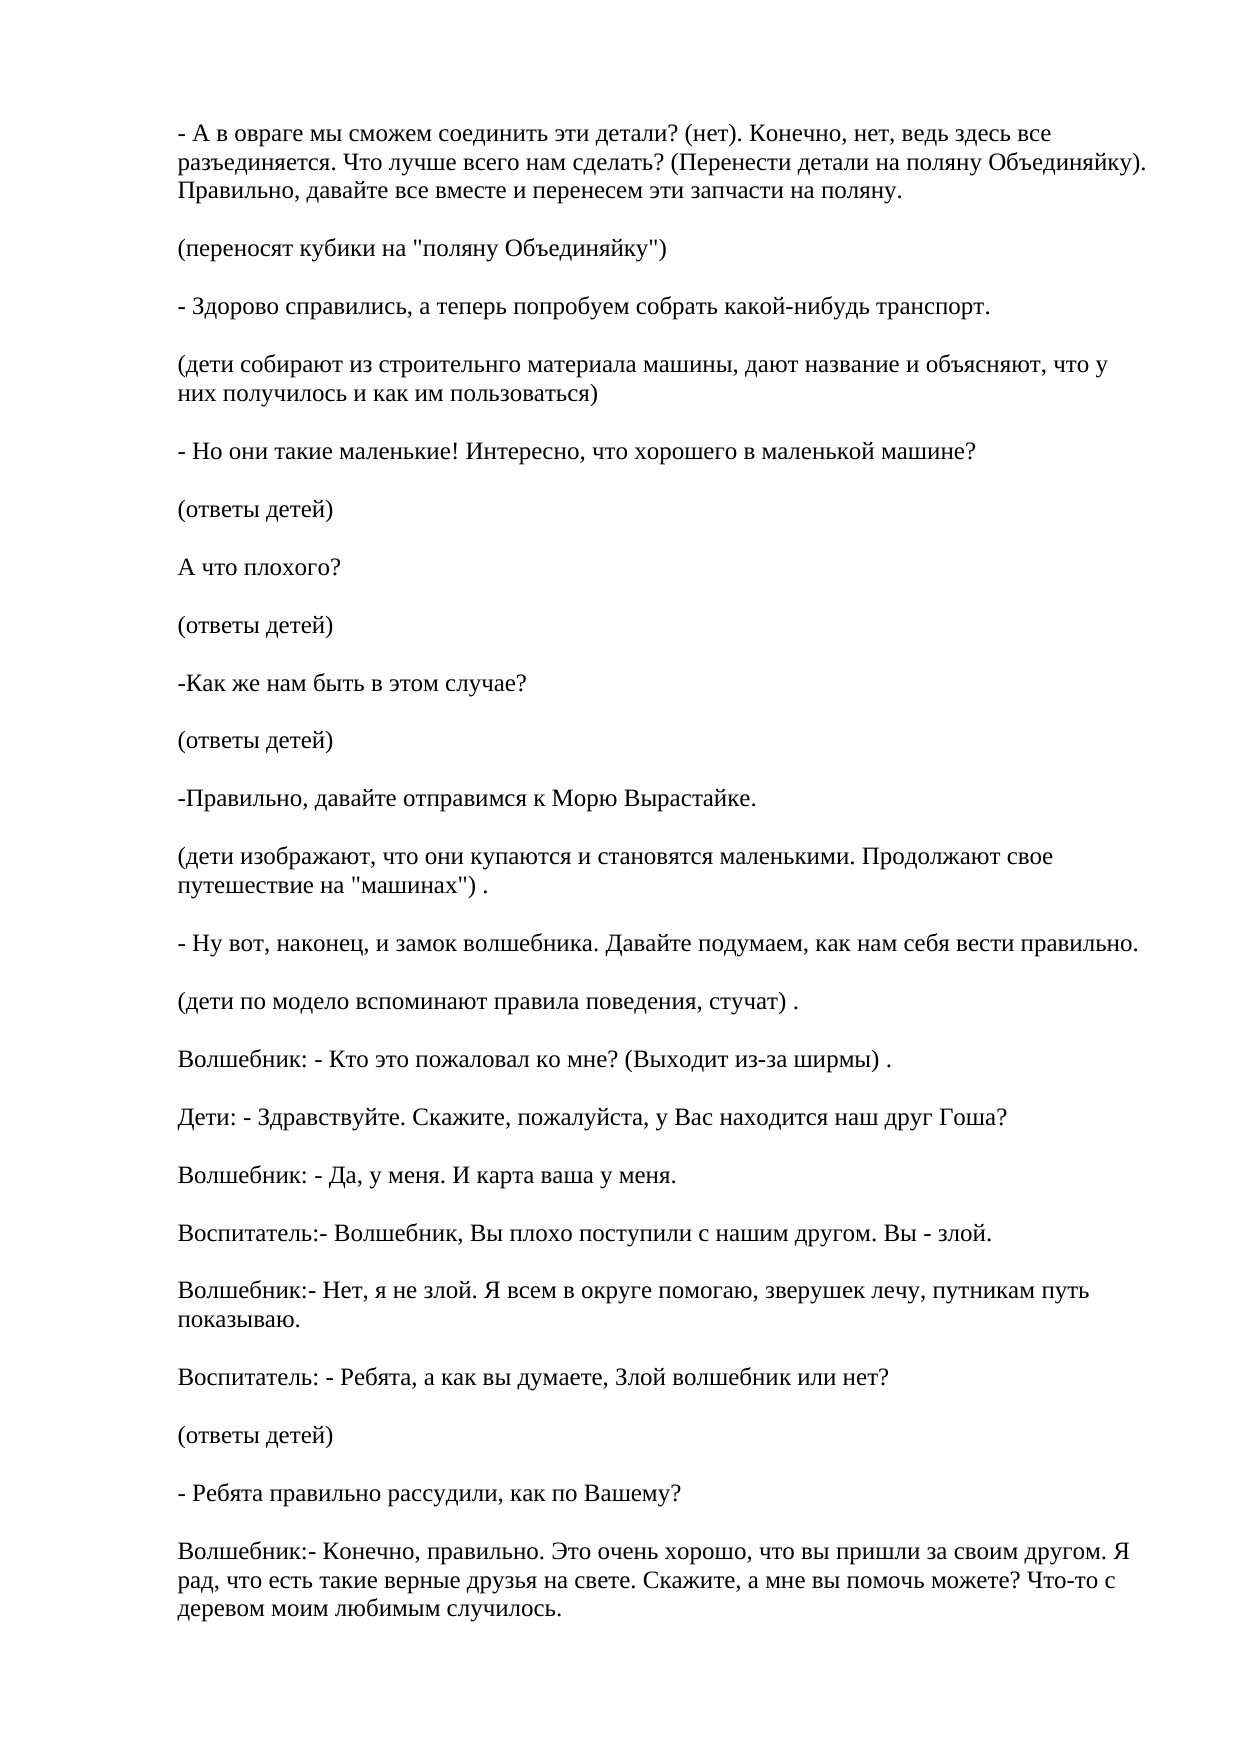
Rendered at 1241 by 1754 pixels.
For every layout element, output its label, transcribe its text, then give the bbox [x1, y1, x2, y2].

text Волшебник:- Конечно, правильно. Это очень хорошо, что вы пришли за своим другом. Я рад, что есть такие верные друзья на свете. Скажите, а мне вы помочь можете? Что-то с деревом моим любимым случилось. [177, 1536, 1152, 1622]
text (дети по модело вспоминают правила поведения, стучат) . [177, 986, 1152, 1015]
text - Ребята правильно рассудили, как по Вашему? [177, 1478, 1152, 1507]
text Волшебник:- Нет, я не злой. Я всем в округе помогаю, зверушек лечу, путникам путь показываю. [177, 1276, 1152, 1333]
text - Здорово справились, а теперь попробуем собрать какой-нибудь транспорт. [177, 291, 1152, 320]
text (дети изображают, что они купаются и становятся маленькими. Продолжают свое путешествие на "машинах") . [177, 841, 1152, 899]
text Волшебник: - Кто это пожаловал ко мне? (Выходит из-за ширмы) . [177, 1044, 1152, 1073]
text -Как же нам быть в этом случае? [177, 668, 1152, 696]
text Воспитатель:- Волшебник, Вы плохо поступили с нашим другом. Вы - злой. [177, 1218, 1152, 1246]
text (ответы детей) [177, 610, 1152, 638]
text (ответы детей) [177, 1420, 1152, 1449]
text (дети собирают из строительнго материала машины, дают название и объясняют, что у них получилось и как им пользоваться) [177, 349, 1152, 407]
text А что плохого? [177, 552, 1152, 581]
text Дети: - Здравствуйте. Скажите, пожалуйста, у Вас находится наш друг Гоша? [177, 1102, 1152, 1131]
text - А в овраге мы сможем соединить эти детали? (нет). Конечно, нет, ведь здесь все разъединяется. Что лучше всего нам сделать? (Перенести детали на поляну Объединяйку). Правильно, давайте все вместе и перенесем эти запчасти на поляну. [177, 118, 1152, 204]
text (ответы детей) [177, 494, 1152, 523]
text -Правильно, давайте отправимся к Морю Вырастайке. [177, 783, 1152, 812]
text (ответы детей) [177, 726, 1152, 754]
text Воспитатель: - Ребята, а как вы думаете, Злой волшебник или нет? [177, 1362, 1152, 1391]
text Волшебник: - Да, у меня. И карта ваша у меня. [177, 1160, 1152, 1188]
text - Но они такие маленькие! Интересно, что хорошего в маленькой машине? [177, 436, 1152, 465]
text - Ну вот, наконец, и замок волшебника. Давайте подумаем, как нам себя вести правильно. [177, 928, 1152, 957]
text (переносят кубики на "поляну Объединяйку") [177, 233, 1152, 262]
